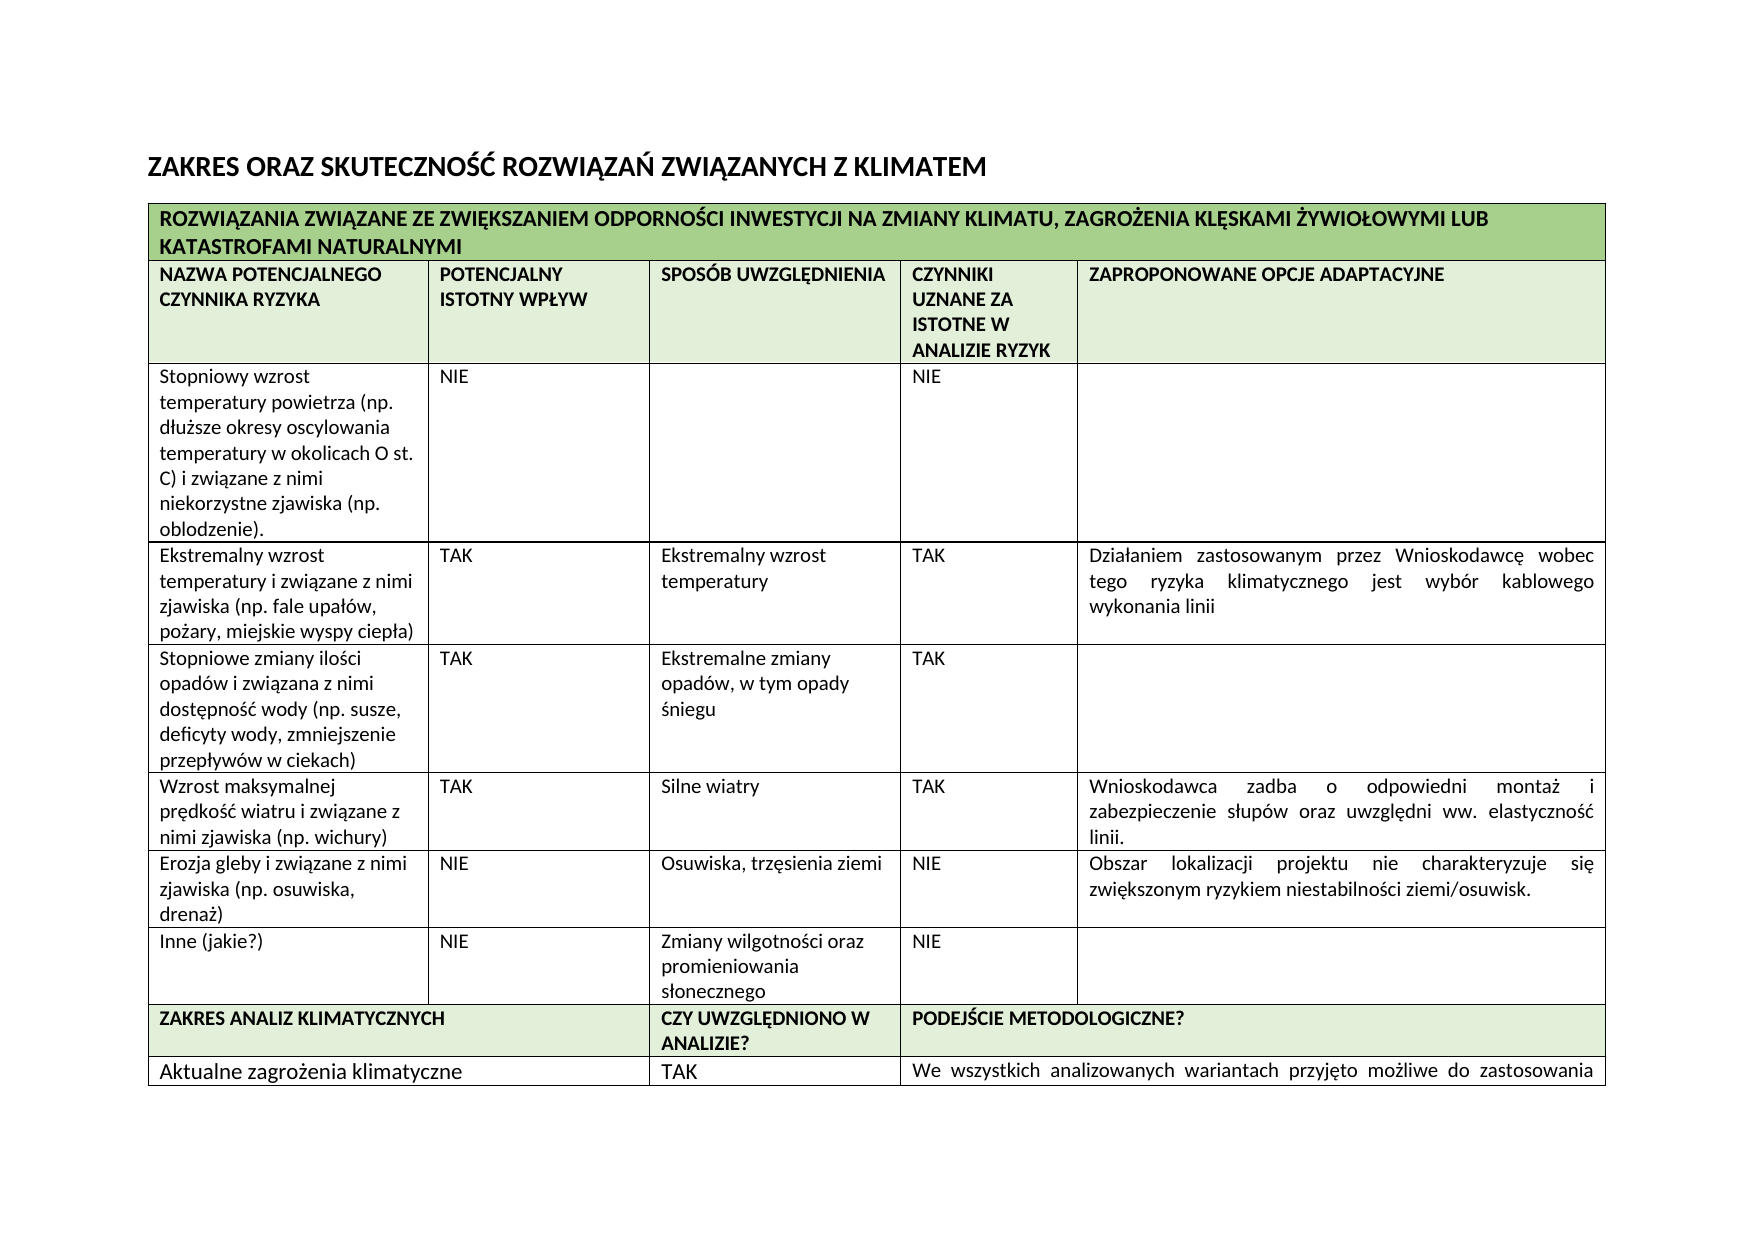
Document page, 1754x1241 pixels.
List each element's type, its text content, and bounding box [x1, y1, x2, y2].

table_cell Stopniowy wzrost temperatury powietrza (np. dłuższe okresy oscylowania temperatury w okolicach O st. C) i związane z nimi niekorzystne zjawiska (np. oblodzenie). [149, 364, 428, 541]
table_cell Zmiany wilgotności oraz promieniowania słonecznego [650, 928, 900, 1004]
table_cell [1078, 928, 1605, 1004]
table_cell NIE [429, 928, 649, 1004]
table_cell [1078, 645, 1605, 772]
table_cell ZAKRES ANALIZ KLIMATYCZNYCH [149, 1005, 649, 1056]
table_cell NIE [429, 851, 649, 927]
table_cell TAK [901, 773, 1077, 849]
table_cell NIE [429, 364, 649, 541]
text ZAKRES ORAZ SKUTECZNOŚĆ ROZWIĄZAŃ ZWIĄZANYCH Z KLIMATEM [148, 148, 1606, 183]
table_cell NIE [901, 928, 1077, 1004]
table_cell Inne (jakie?) [149, 928, 428, 1004]
table_cell Ekstremalne zmiany opadów, w tym opady śniegu [650, 645, 900, 772]
table_cell SPOSÓB UWZGLĘDNIENIA [650, 261, 900, 362]
table_cell NAZWA POTENCJALNEGO CZYNNIKA RYZYKA [149, 261, 428, 362]
table_cell TAK [901, 543, 1077, 644]
table_cell Stopniowe zmiany ilości opadów i związana z nimi dostępność wody (np. susze, deficyty wody, zmniejszenie przepływów w ciekach) [149, 645, 428, 772]
table_cell TAK [901, 645, 1077, 772]
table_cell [901, 1057, 1605, 1085]
table_cell Wnioskodawca zadba o odpowiedni montaż i zabezpieczenie słupów oraz uwzględni ww. elastyczność linii. [1078, 773, 1605, 849]
table_cell Ekstremalny wzrost temperatury [650, 543, 900, 644]
table_header ROZWIĄZANIA ZWIĄZANE ZE ZWIĘKSZANIEM ODPORNOŚCI INWESTYCJI NA ZMIANY KLIMATU, ZAGROŻENIA KLĘSKAMI ŻYWIOŁOWYMI LUB KATASTROFAMI NATURALNYMI [149, 204, 1605, 260]
table_cell Silne wiatry [650, 773, 900, 849]
table_cell Osuwiska, trzęsienia ziemi [650, 851, 900, 927]
table_cell ZAPROPONOWANE OPCJE ADAPTACYJNE [1078, 261, 1605, 362]
table_cell Erozja gleby i związane z nimi zjawiska (np. osuwiska, drenaż) [149, 851, 428, 927]
table_cell TAK [429, 645, 649, 772]
table_cell POTENCJALNY ISTOTNY WPŁYW [429, 261, 649, 362]
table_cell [149, 1057, 649, 1085]
table_cell PODEJŚCIE METODOLOGICZNE? [901, 1005, 1605, 1056]
table_cell [1078, 364, 1605, 541]
table_cell Wzrost maksymalnej prędkość wiatru i związane z nimi zjawiska (np. wichury) [149, 773, 428, 849]
table_cell TAK [650, 1057, 900, 1085]
table_cell Działaniem zastosowanym przez Wnioskodawcę wobec tego ryzyka klimatycznego jest wybór kablowego wykonania linii [1078, 543, 1605, 644]
table_cell Obszar lokalizacji projektu nie charakteryzuje się zwiększonym ryzykiem niestabilności ziemi/osuwisk. [1078, 851, 1605, 927]
table_cell CZYNNIKI UZNANE ZA ISTOTNE W ANALIZIE RYZYK [901, 261, 1077, 362]
table_cell Ekstremalny wzrost temperatury i związane z nimi zjawiska (np. fale upałów, pożary, miejskie wyspy ciepła) [149, 543, 428, 644]
table_cell TAK [429, 773, 649, 849]
table_cell NIE [901, 364, 1077, 541]
table_cell [650, 364, 900, 541]
table_cell CZY UWZGLĘDNIONO W ANALIZIE? [650, 1005, 900, 1056]
table_cell TAK [429, 543, 649, 644]
table_cell NIE [901, 851, 1077, 927]
